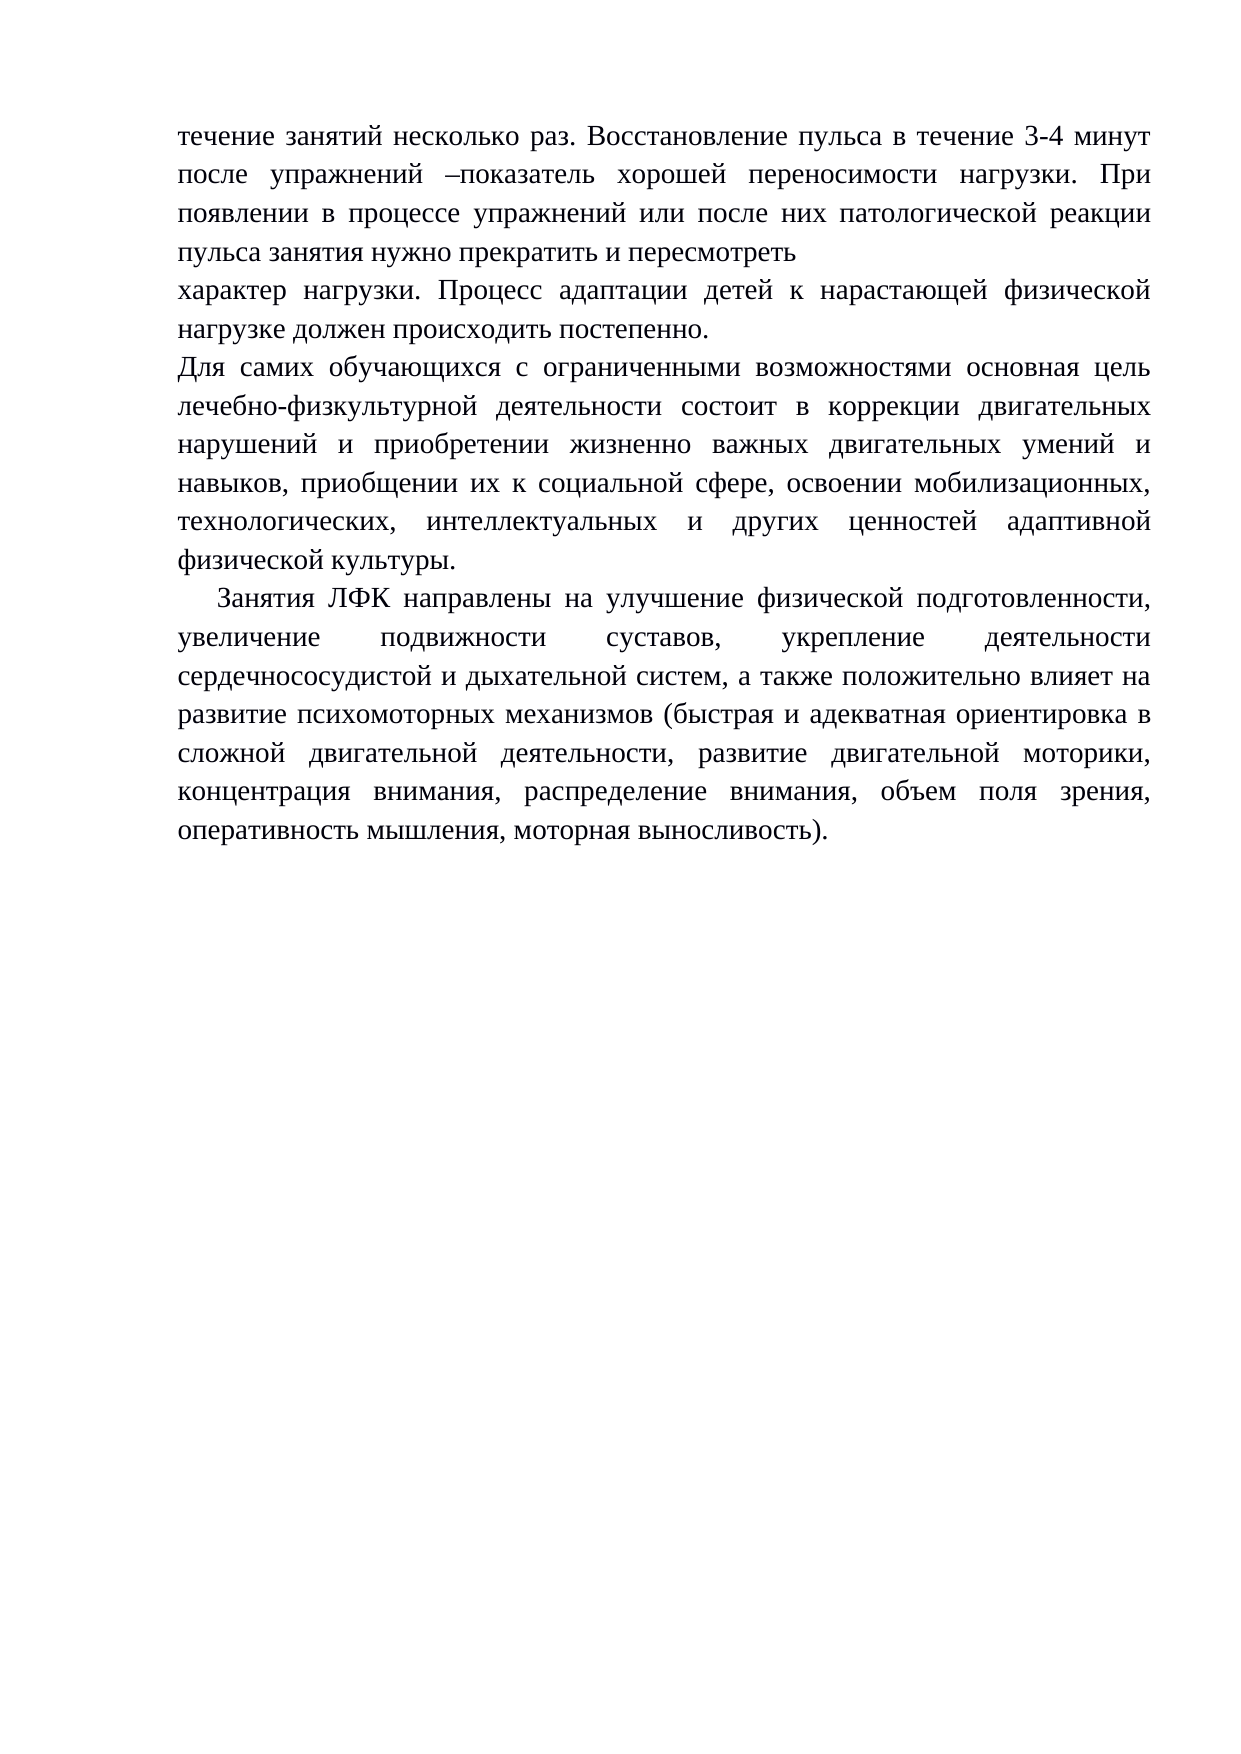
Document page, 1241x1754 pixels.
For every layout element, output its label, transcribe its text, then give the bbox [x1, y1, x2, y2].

text Для самих обучающихся с ограниченными возможностями основная цель лечебно-физкультурной деятельности состоит в коррекции двигательных нарушений и приобретении жизненно важных двигательных умений и навыков, приобщении их к социальной сфере, освоении мобилизационных, технологических, интеллектуальных и других ценностей адаптивной физической культуры. [177, 349, 1152, 576]
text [177, 118, 1152, 267]
text характер нагрузки. Процесс адаптации детей к нарастающей физической нагрузке должен происходить постепенно. [177, 272, 1152, 344]
text Занятия ЛФК направлены на улучшение физической подготовленности, увеличение подвижности суставов, укрепление деятельности сердечнососудистой и дыхательной систем, а также положительно влияет на развитие психомоторных механизмов (быстрая и адекватная ориентировка в сложной двигательной деятельности, развитие двигательной моторики, концентрация внимания, распределение внимания, объем поля зрения, оперативность мышления, моторная выносливость). [177, 581, 1152, 845]
